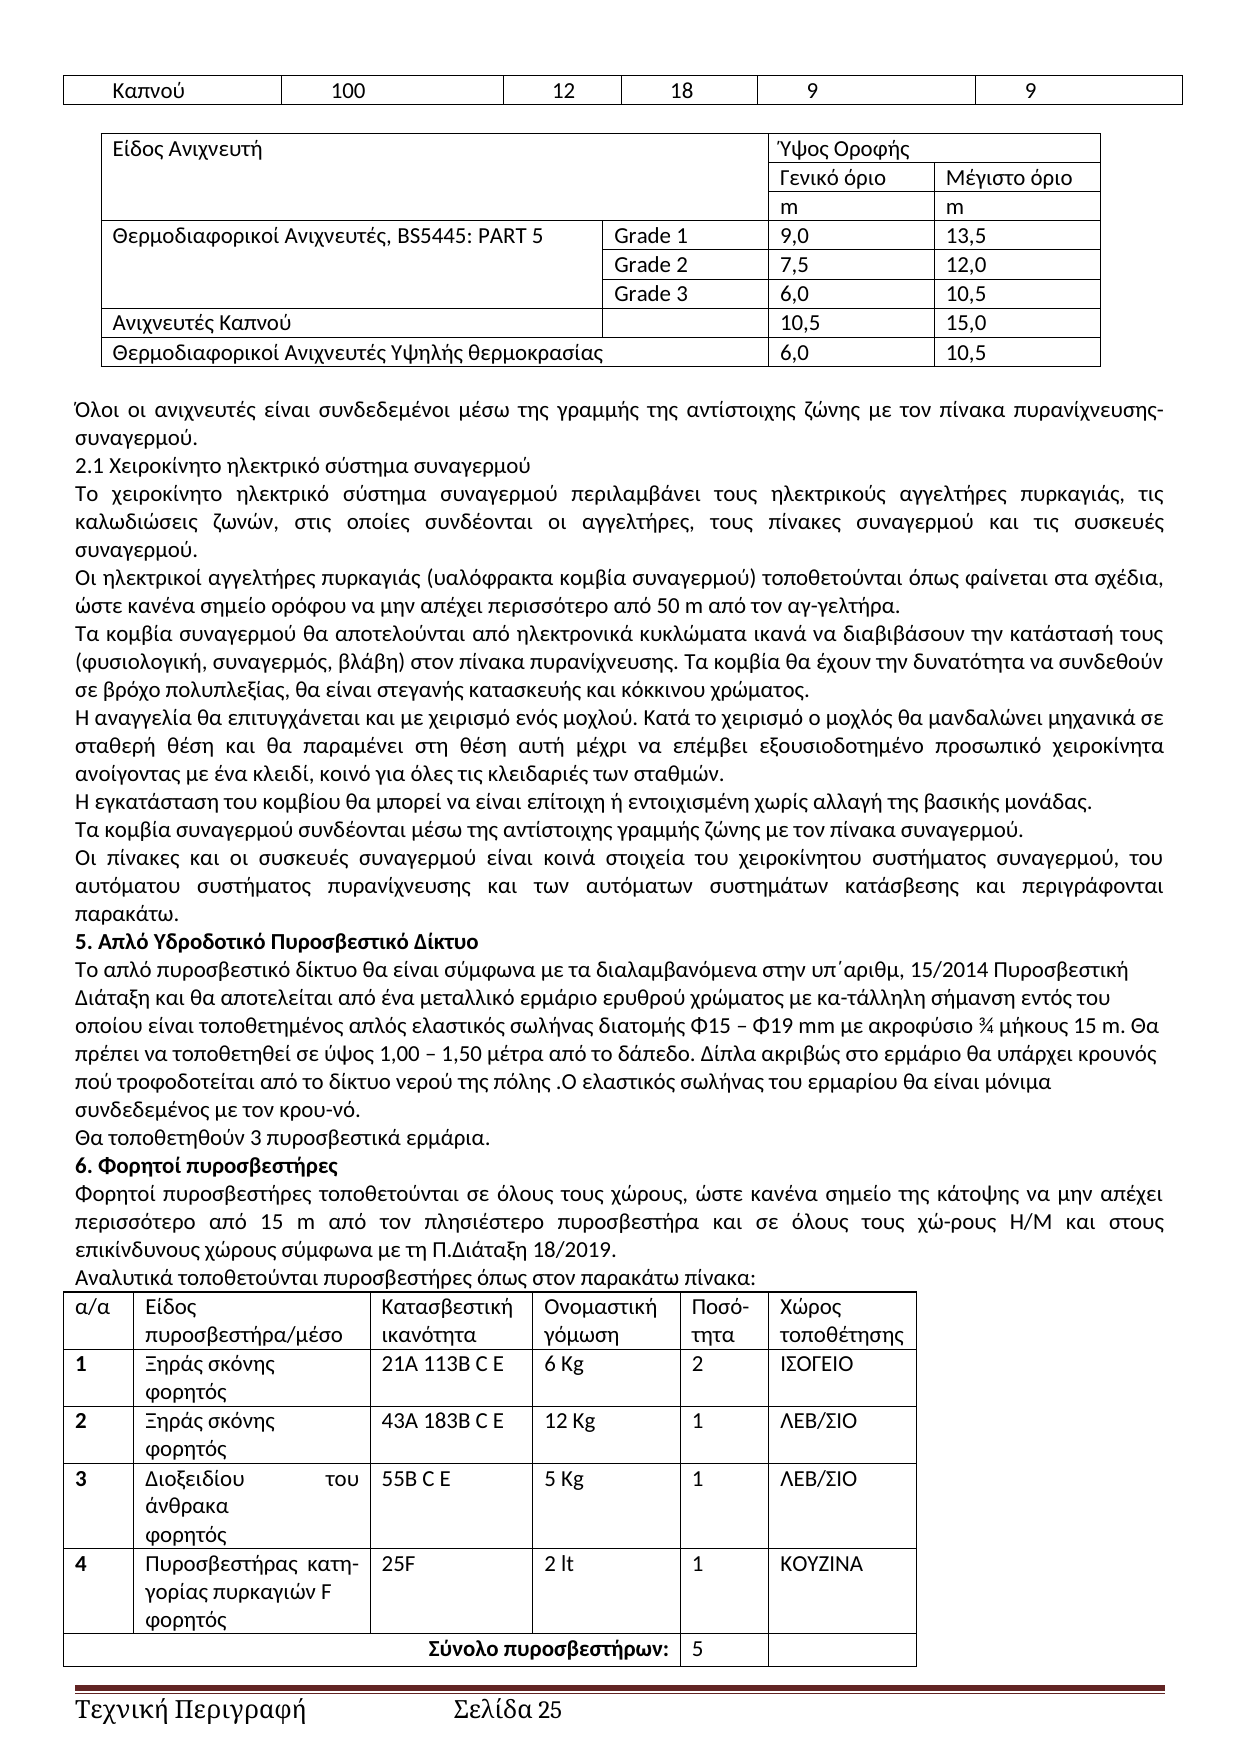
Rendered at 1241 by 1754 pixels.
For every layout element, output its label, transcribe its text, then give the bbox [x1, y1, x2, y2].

table_cell Ξηράς σκόνης φορητός [134, 1407, 370, 1463]
table_cell 9 [976, 76, 1182, 104]
text 6. Φορητοί πυροσβεστήρες [75, 1151, 1165, 1179]
table_cell 6,0 [769, 280, 934, 307]
table_cell 6,0 [769, 338, 934, 366]
table_cell 9,0 [769, 221, 934, 249]
table_header Ονομαστική γόμωση [533, 1293, 680, 1348]
table_cell 10,5 [935, 280, 1100, 307]
table_cell 7,5 [769, 250, 934, 278]
table_cell Μέγιστο όριο [935, 163, 1100, 191]
table_cell Διοξειδίου του άνθρακα φορητός [134, 1464, 370, 1548]
table_cell 2 [681, 1350, 768, 1406]
table_cell 3 [64, 1464, 133, 1548]
table_cell 15,0 [935, 309, 1100, 337]
table_cell Ανιχνευτές Καπνού [102, 309, 602, 337]
table_header Ποσό-τητα [681, 1293, 768, 1348]
table_cell 12 Kg [533, 1407, 680, 1463]
table_cell 10,5 [769, 309, 934, 337]
table_cell Ξηράς σκόνης φορητός [134, 1350, 370, 1406]
table_cell 43A 183B C E [371, 1407, 532, 1463]
table_cell 13,5 [935, 221, 1100, 249]
table_cell Πυροσβεστήρας κατη-γορίας πυρκαγιών F φορητός [134, 1549, 370, 1633]
table_cell 18 [622, 76, 757, 104]
text Όλοι οι ανιχνευτές είναι συνδεδεμένοι μέσω της γραμμής της αντίστοιχης ζώνης με τον πίνακα πυρανίχνευσης-συναγερμού. [75, 395, 1165, 451]
table_cell 12,0 [935, 250, 1100, 278]
table_cell 1 [64, 1350, 133, 1406]
table_cell 12 [504, 76, 621, 104]
text Αναλυτικά τοποθετούνται πυροσβεστήρες όπως στον παρακάτω πίνακα: [75, 1263, 1165, 1291]
table_cell ΚΟΥΖΙΝΑ [769, 1549, 916, 1633]
table_cell [769, 1634, 916, 1666]
table_cell 5 Kg [533, 1464, 680, 1548]
text Τα κομβία συναγερμού θα αποτελούνται από ηλεκτρονικά κυκλώματα ικανά να διαβιβάσουν την κατάστασή τους (φυσιολογική, συναγερμός, βλάβη) στον πίνακα πυρανίχνευσης. Τα κομβία θα έχουν την δυνατότητα να συνδεθούν σε βρόχο πολυπλεξίας, θα είναι στεγανής κατασκευής και κόκκινου χρώματος. [75, 619, 1165, 703]
table_cell ΛΕΒ/ΣΙΟ [769, 1464, 916, 1548]
table_cell 55B C E [371, 1464, 532, 1548]
table_cell 21A 113B C E [371, 1350, 532, 1406]
table_cell Θερμοδιαφορικοί Ανιχνευτές, BS5445: PART 5 [102, 221, 602, 307]
table_header Χώρος τοποθέτησης [769, 1293, 916, 1348]
table_cell 9 [758, 76, 975, 104]
table_header Είδος Ανιχνευτή [102, 134, 768, 220]
table_cell m [935, 192, 1100, 220]
text Οι πίνακες και οι συσκευές συναγερμού είναι κοινά στοιχεία του χειροκίνητου συστήματος συναγερμού, του αυτόματου συστήματος πυρανίχνευσης και των αυτόματων συστημάτων κατάσβεσης και περιγράφονται παρακάτω. [75, 843, 1165, 927]
text Φορητοί πυροσβεστήρες τοποθετούνται σε όλους τους χώρους, ώστε κανένα σημείο της κάτοψης να μην απέχει περισσότερο από 15 m από τον πλησιέστερο πυροσβεστήρα και σε όλους τους χώ-ρους Η/Μ και στους επικίνδυνους χώρους σύμφωνα με τη Π.Διάταξη 18/2019. [75, 1179, 1165, 1263]
text Η αναγγελία θα επιτυγχάνεται και με χειρισμό ενός μοχλού. Κατά το χειρισμό ο μοχλός θα μανδαλώνει μηχανικά σε σταθερή θέση και θα παραμένει στη θέση αυτή μέχρι να επέμβει εξουσιοδοτημένο προσωπικό χειροκίνητα ανοίγοντας με ένα κλειδί, κοινό για όλες τις κλειδαριές των σταθμών. [75, 703, 1165, 787]
table_cell 10,5 [935, 338, 1100, 366]
table_cell Grade 2 [603, 250, 768, 278]
table_cell 25F [371, 1549, 532, 1633]
table_cell 1 [681, 1407, 768, 1463]
table_header Κατασβεστική ικανότητα [371, 1293, 532, 1348]
table_header Είδος πυροσβεστήρα/μέσο [134, 1293, 370, 1348]
table_cell Γενικό όριο [769, 163, 934, 191]
table_cell Grade 1 [603, 221, 768, 249]
text Οι ηλεκτρικοί αγγελτήρες πυρκαγιάς (υαλόφρακτα κομβία συναγερμού) τοποθετούνται όπως φαίνεται στα σχέδια, ώστε κανένα σημείο ορόφου να μην απέχει περισσότερο από 50 m από τον αγ-γελτήρα. [75, 563, 1165, 619]
text Θα τοποθετηθούν 3 πυροσβεστικά ερμάρια. [75, 1123, 1165, 1151]
table_cell [603, 309, 768, 337]
table_cell 2 lt [533, 1549, 680, 1633]
table_cell m [769, 192, 934, 220]
table_cell ΛΕΒ/ΣΙΟ [769, 1407, 916, 1463]
table_cell ΙΣΟΓΕΙΟ [769, 1350, 916, 1406]
text 2.1 Χειροκίνητο ηλεκτρικό σύστημα συναγερμού [75, 451, 1165, 479]
text To χειροκίνητο ηλεκτρικό σύστημα συναγερμού περιλαμβάνει τους ηλεκτρικούς αγγελτήρες πυρκαγιάς, τις καλωδιώσεις ζωνών, στις οποίες συνδέονται οι αγγελτήρες, τους πίνακες συναγερμού και τις συσκευές συναγερμού. [75, 479, 1165, 563]
text Η εγκατάσταση του κομβίου θα μπορεί να είναι επίτοιχη ή εντοιχισμένη χωρίς αλλαγή της βασικής μονάδας. [75, 787, 1165, 815]
text Το απλό πυροσβεστικό δίκτυο θα είναι σύμφωνα με τα διαλαμβανόμενα στην υπ΄αριθμ, 15/2014 Πυροσβεστική Διάταξη και θα αποτελείται από ένα μεταλλικό ερμάριο ερυθρού χρώματος με κα-τάλληλη σήμανση εντός του οποίου είναι τοποθετημένος απλός ελαστικός σωλήνας διατομής Φ15 – Φ19 mm με ακροφύσιο ¾ μήκους 15 m. Θα πρέπει να τοποθετηθεί σε ύψος 1,00 – 1,50 μέτρα από το δάπεδο. Δίπλα ακριβώς στο ερμάριο θα υπάρχει κρουνός πού τροφοδοτείται από το δίκτυο νερού της πόλης .Ο ελαστικός σωλήνας του ερμαρίου θα είναι μόνιμα συνδεδεμένος με τον κρου-νό. [75, 955, 1165, 1123]
table_cell 4 [64, 1549, 133, 1633]
table_cell 100 [282, 76, 503, 104]
table_cell 5 [681, 1634, 768, 1666]
text Τα κομβία συναγερμού συνδέονται μέσω της αντίστοιχης γραμμής ζώνης με τον πίνακα συναγερμού. [75, 815, 1165, 843]
table_cell 2 [64, 1407, 133, 1463]
table_cell 1 [681, 1464, 768, 1548]
table_cell Καπνού [64, 76, 281, 104]
text 5. Απλό Υδροδοτικό Πυροσβεστικό Δίκτυο [75, 927, 1165, 955]
table_cell Θερμοδιαφορικοί Ανιχνευτές Υψηλής θερμοκρασίας [102, 338, 768, 366]
table_cell 6 Kg [533, 1350, 680, 1406]
table_cell Grade 3 [603, 280, 768, 307]
table_header Ύψος Οροφής [769, 134, 1100, 162]
table_cell 1 [681, 1549, 768, 1633]
table_cell Σύνολο πυροσβεστήρων: [64, 1634, 680, 1666]
table_header α/α [64, 1293, 133, 1348]
